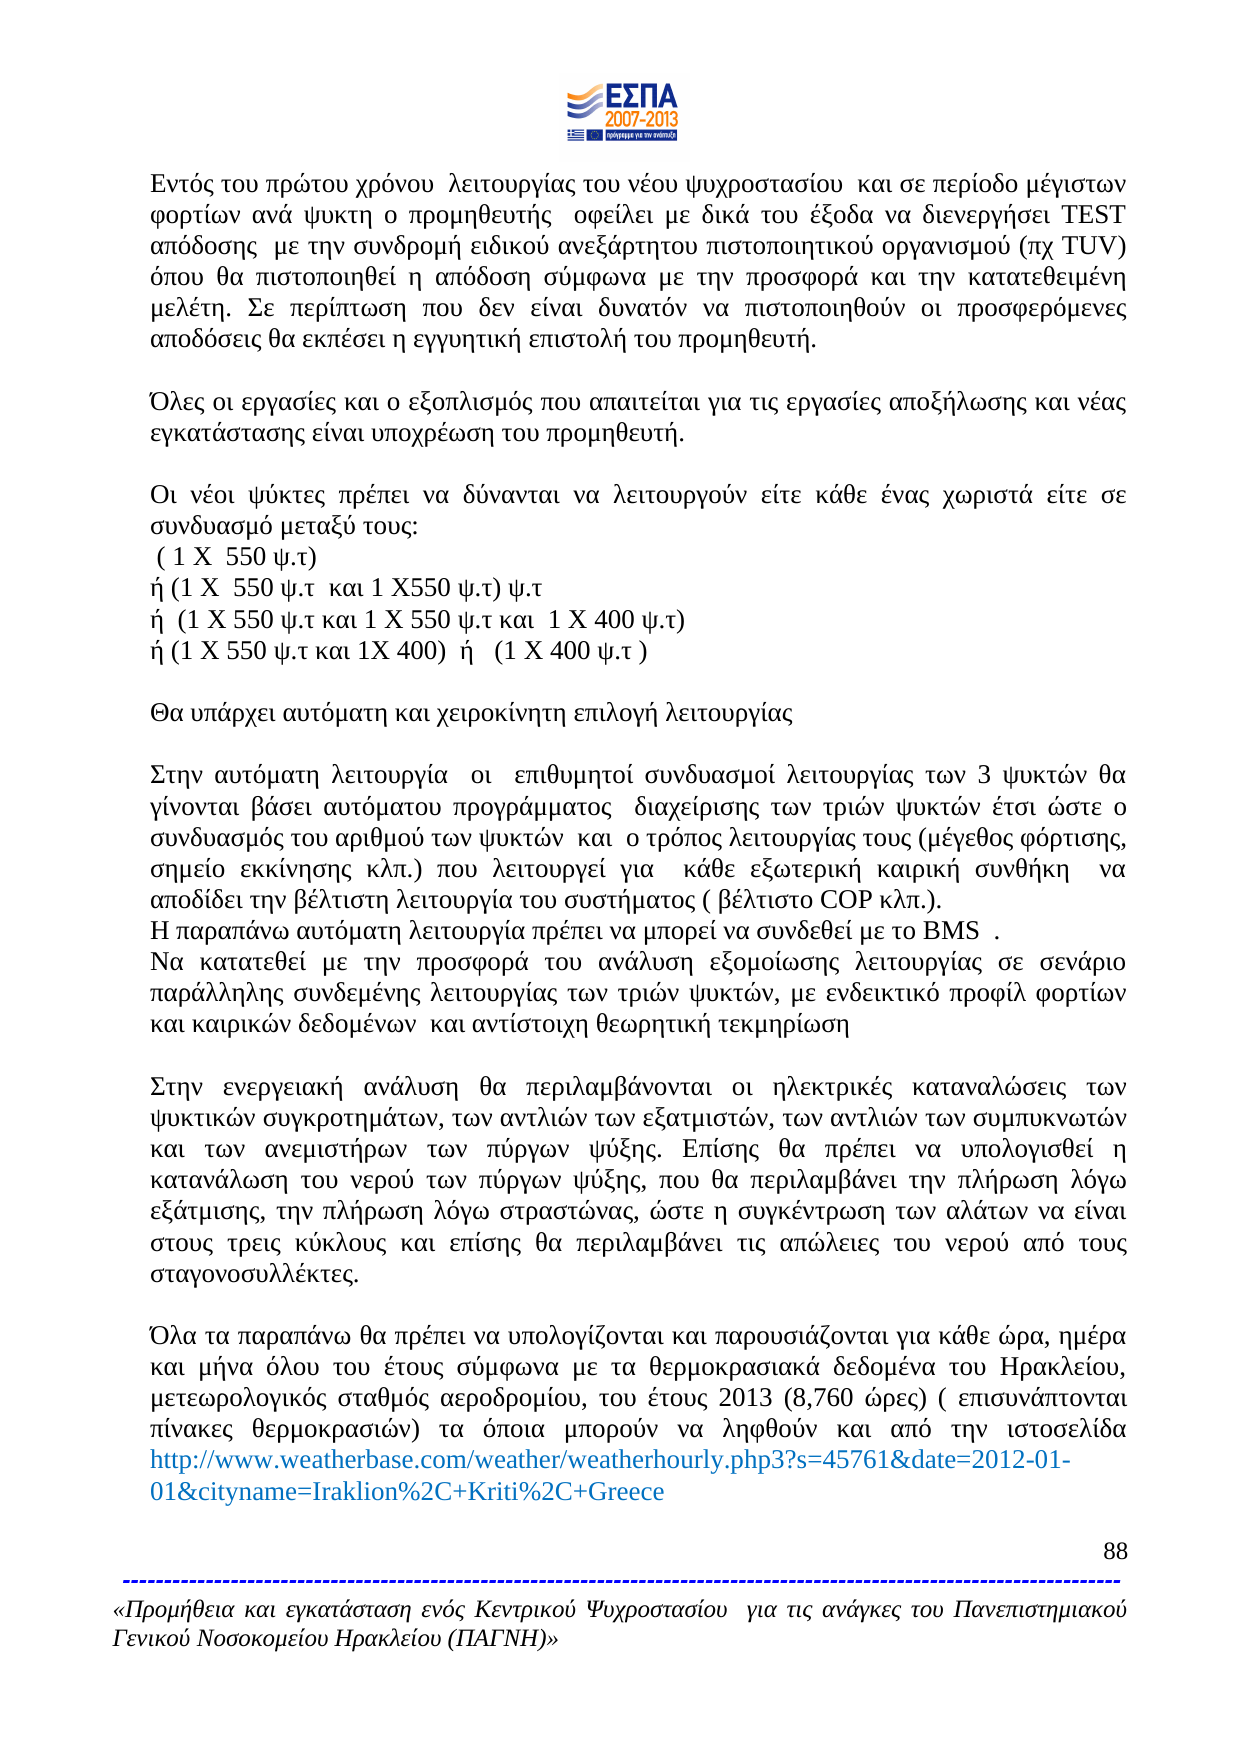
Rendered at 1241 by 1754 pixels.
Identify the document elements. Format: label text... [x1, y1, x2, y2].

text Στην ενεργειακή ανάλυση θα περιλαμβάνονται οι ηλεκτρικές καταναλώσεις των ψυκτικών συγκροτημάτων, των αντλιών των εξατμιστών, των αντλιών των συμπυκνωτών και των ανεμιστήρων των πύργων ψύξης. Επίσης θα πρέπει να υπολογισθεί η κατανάλωση του νερού των πύργων ψύξης, που θα περιλαμβάνει την πλήρωση λόγω εξάτμισης, την πλήρωση λόγω στραστώνας, ώστε η συγκέντρωση των αλάτων να είναι στους τρεις κύκλους και επίσης θα περιλαμβάνει τις απώλειες του νερού από τους σταγονοσυλλέκτες. [150, 1070, 1128, 1288]
text Οι νέοι ψύκτες πρέπει να δύνανται να λειτουργούν είτε κάθε ένας χωριστά είτε σε συνδυασμό μεταξύ τους: [150, 478, 1128, 540]
text Η παραπάνω αυτόματη λειτουργία πρέπει να μπορεί να συνδεθεί με το BMS . [150, 914, 1128, 945]
text Όλες οι εργασίες και ο εξοπλισμός που απαιτείται για τις εργασίες αποξήλωσης και νέας εγκατάστασης είναι υποχρέωση του προμηθευτή. [150, 385, 1128, 447]
text Στην αυτόματη λειτουργία οι επιθυμητοί συνδυασμοί λειτουργίας των 3 ψυκτών θα γίνονται βάσει αυτόματου προγράμματος διαχείρισης των τριών ψυκτών έτσι ώστε ο συνδυασμός του αριθμού των ψυκτών και ο τρόπος λειτουργίας τους (μέγεθος φόρτισης, σημείο εκκίνησης κλπ.) που λειτουργεί για κάθε εξωτερική καιρική συνθήκη να αποδίδει την βέλτιστη λειτουργία του συστήματος ( βέλτιστο COP κλπ.). [150, 758, 1128, 914]
text ή (1 Χ 550 ψ.τ και 1 Χ550 ψ.τ) ψ.τ [150, 572, 1128, 603]
text ( 1 Χ 550 ψ.τ) [150, 540, 1128, 572]
text ή (1 Χ 550 ψ.τ και 1Χ 400) ή (1 Χ 400 ψ.τ ) [150, 634, 1128, 665]
text Θα υπάρχει αυτόματη και χειροκίνητη επιλογή λειτουργίας [150, 696, 1128, 727]
text ή (1 Χ 550 ψ.τ και 1 Χ 550 ψ.τ και 1 Χ 400 ψ.τ) [150, 603, 1128, 634]
picture [558, 73, 690, 162]
text Όλα τα παραπάνω θα πρέπει να υπολογίζονται και παρουσιάζονται για κάθε ώρα, ημέρα και μήνα όλου του έτους σύμφωνα με τα θερμοκρασιακά δεδομένα του Ηρακλείου, μετεωρολογικός σταθμός αεροδρομίου, του έτους 2013 (8,760 ώρες) ( επισυνάπτονται πίνακες θερμοκρασιών) τα όποια μπορούν να ληφθούν και από την ιστοσελίδα http://www.weatherbase.com/weather/weatherhourly.php3?s=45761&date=2012-01-01&cityname=Iraklion%2C+Kriti%2C+Greece [150, 1319, 1128, 1506]
text Εντός του πρώτου χρόνου λειτουργίας του νέου ψυχροστασίου και σε περίοδο μέγιστων φορτίων ανά ψυκτη ο προμηθευτής οφείλει με δικά του έξοδα να διενεργήσει TEST απόδοσης με την συνδρομή ειδικού ανεξάρτητου πιστοποιητικού οργανισμού (πχ TUV) όπου θα πιστοποιηθεί η απόδοση σύμφωνα με την προσφορά και την κατατεθειμένη μελέτη. Σε περίπτωση που δεν είναι δυνατόν να πιστοποιηθούν οι προσφερόμενες αποδόσεις θα εκπέσει η εγγυητική επιστολή του προμηθευτή. [150, 167, 1128, 353]
text Να κατατεθεί με την προσφορά του ανάλυση εξομοίωσης λειτουργίας σε σενάριο παράλληλης συνδεμένης λειτουργίας των τριών ψυκτών, με ενδεικτικό προφίλ φορτίων και καιρικών δεδομένων και αντίστοιχη θεωρητική τεκμηρίωση [150, 945, 1128, 1039]
